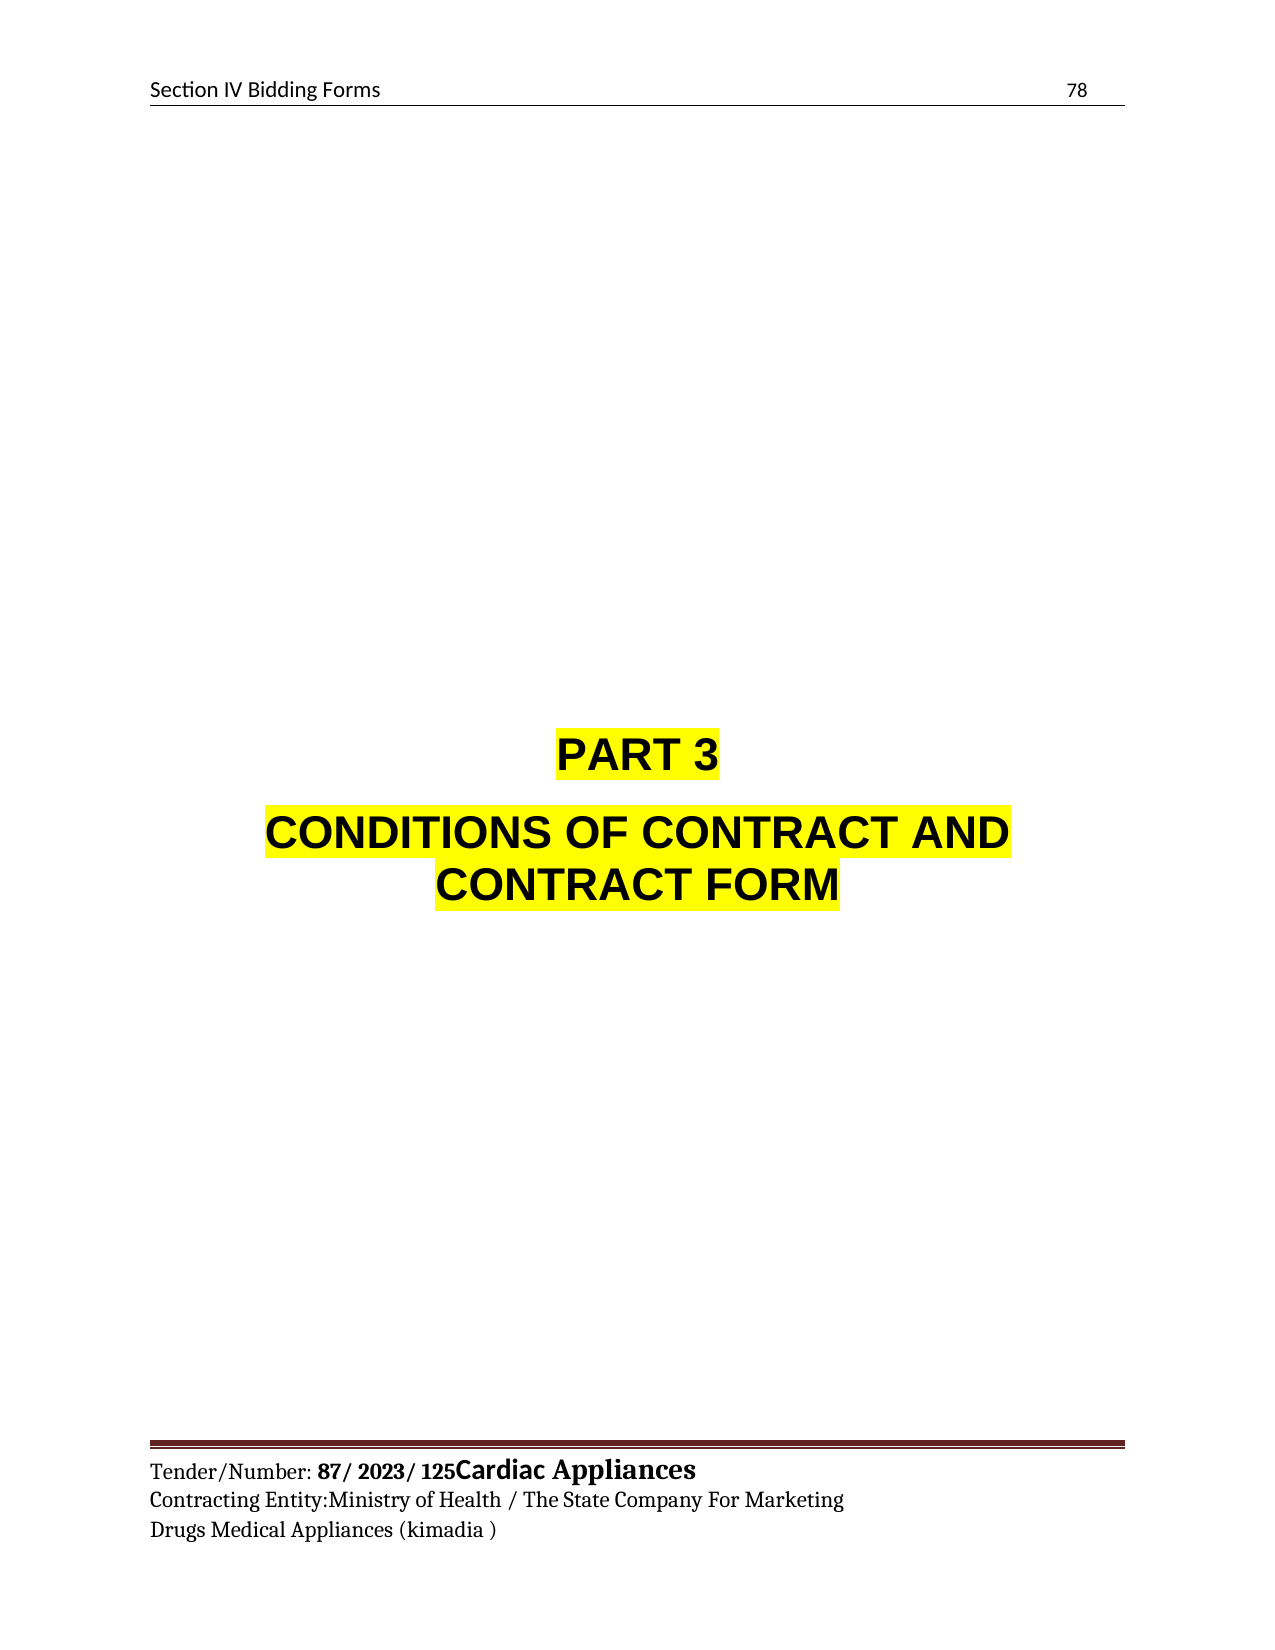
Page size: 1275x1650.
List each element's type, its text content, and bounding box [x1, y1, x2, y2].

text PART 3 [150, 727, 1125, 780]
text CONDITIONS OF CONTRACT AND CONTRACT FORM [840, 805, 1125, 911]
text CONDITIONS OF CONTRACT AND CONTRACT FORM [150, 805, 435, 911]
